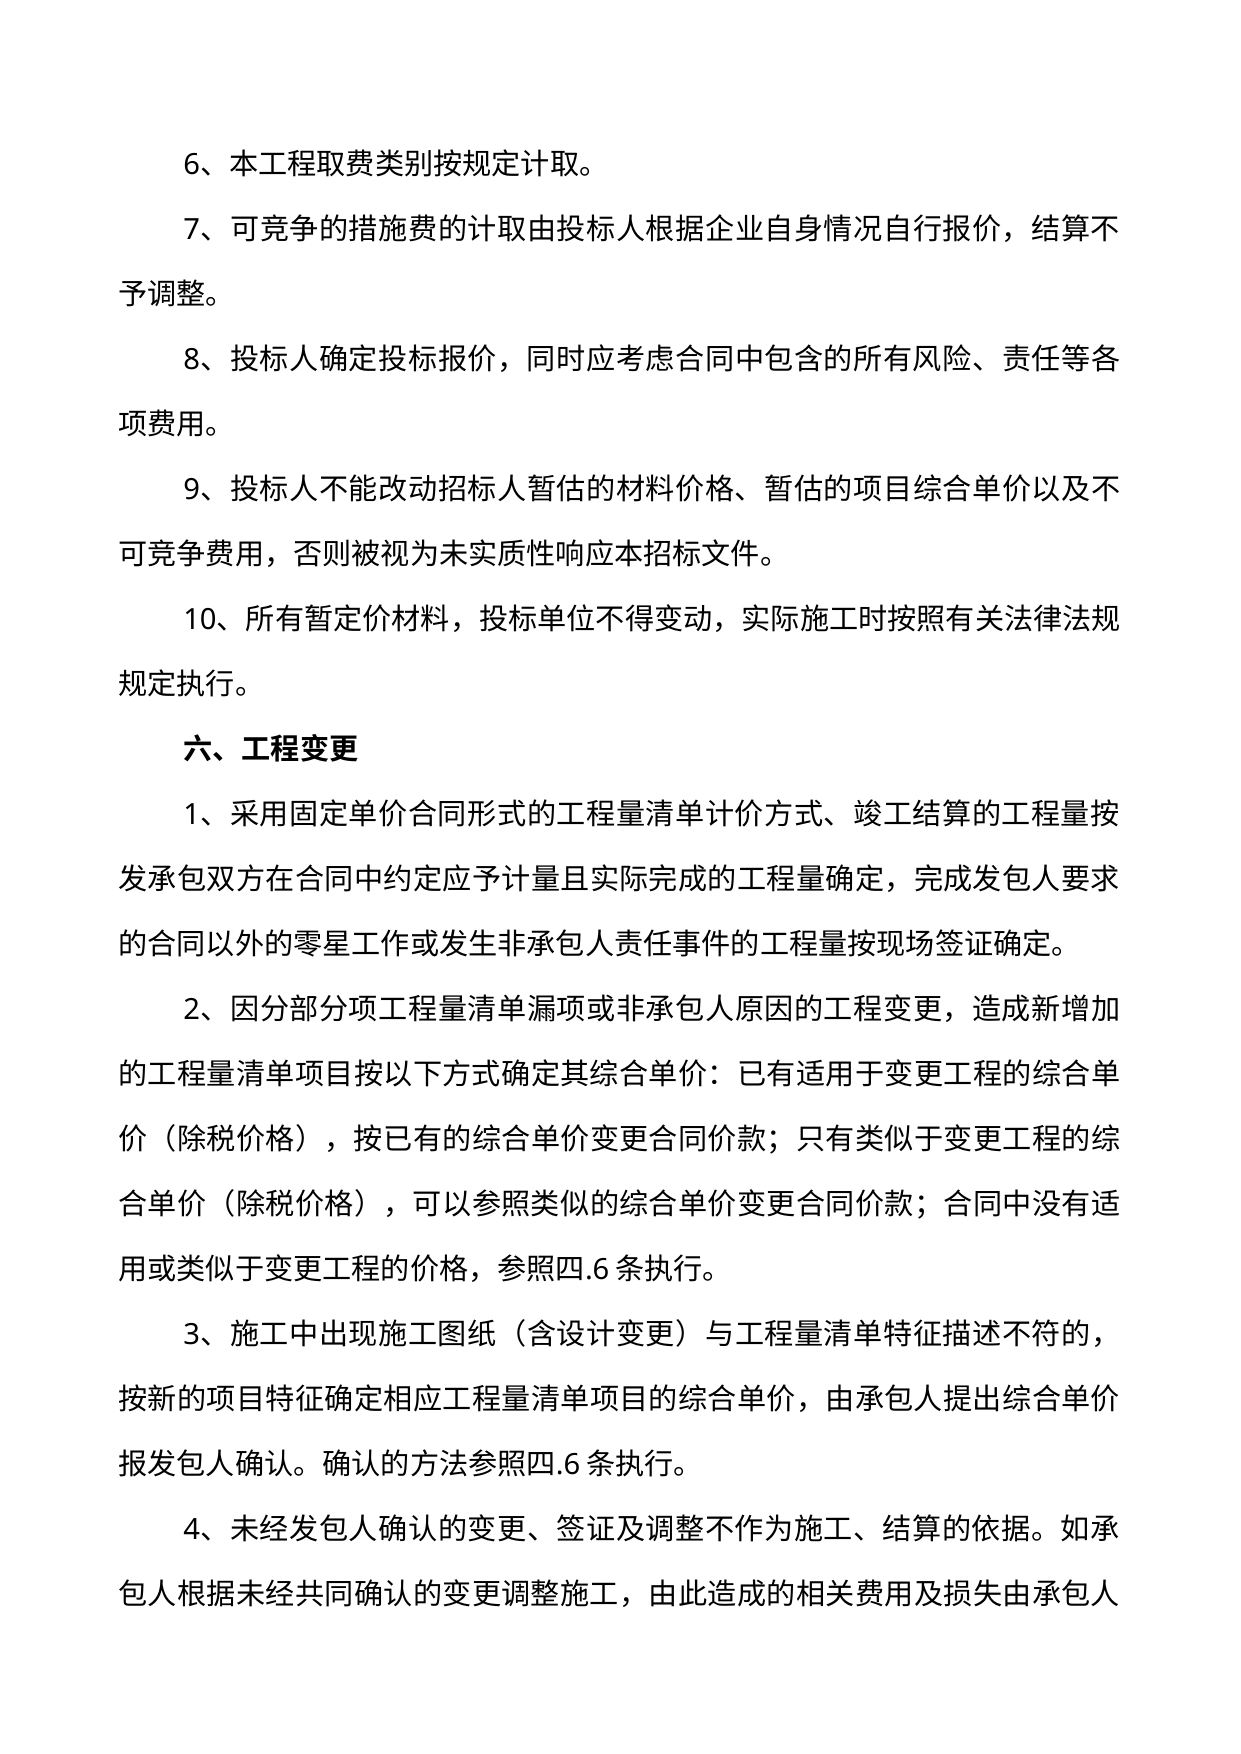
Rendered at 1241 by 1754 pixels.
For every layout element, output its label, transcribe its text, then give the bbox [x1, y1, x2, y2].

text 7、可竞争的措施费的计取由投标人根据企业自身情况自行报价，结算不予调整。 [118, 194, 1122, 324]
text 6、本工程取费类别按规定计取。 [118, 129, 1122, 194]
text 六、工程变更 [118, 714, 1122, 779]
text 8、投标人确定投标报价，同时应考虑合同中包含的所有风险、责任等各项费用。 [118, 324, 1122, 454]
text 9、投标人不能改动招标人暂估的材料价格、暂估的项目综合单价以及不可竞争费用，否则被视为未实质性响应本招标文件。 [118, 454, 1122, 584]
text 10、所有暂定价材料，投标单位不得变动，实际施工时按照有关法律法规规定执行。 [118, 584, 1122, 714]
text 3、施工中出现施工图纸（含设计变更）与工程量清单特征描述不符的，按新的项目特征确定相应工程量清单项目的综合单价，由承包人提出综合单价，报发包人确认。确认的方法参照四.6条执行。 [118, 1299, 1122, 1494]
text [118, 1494, 1122, 1624]
text 1、采用固定单价合同形式的工程量清单计价方式、竣工结算的工程量按发承包双方在合同中约定应予计量且实际完成的工程量确定，完成发包人要求的合同以外的零星工作或发生非承包人责任事件的工程量按现场签证确定。 [118, 779, 1122, 974]
text 2、因分部分项工程量清单漏项或非承包人原因的工程变更，造成新增加的工程量清单项目按以下方式确定其综合单价：已有适用于变更工程的综合单价（除税价格），按已有的综合单价变更合同价款；只有类似于变更工程的综合单价（除税价格），可以参照类似的综合单价变更合同价款；合同中没有适用或类似于变更工程的价格，参照四.6条执行。 [118, 974, 1122, 1299]
